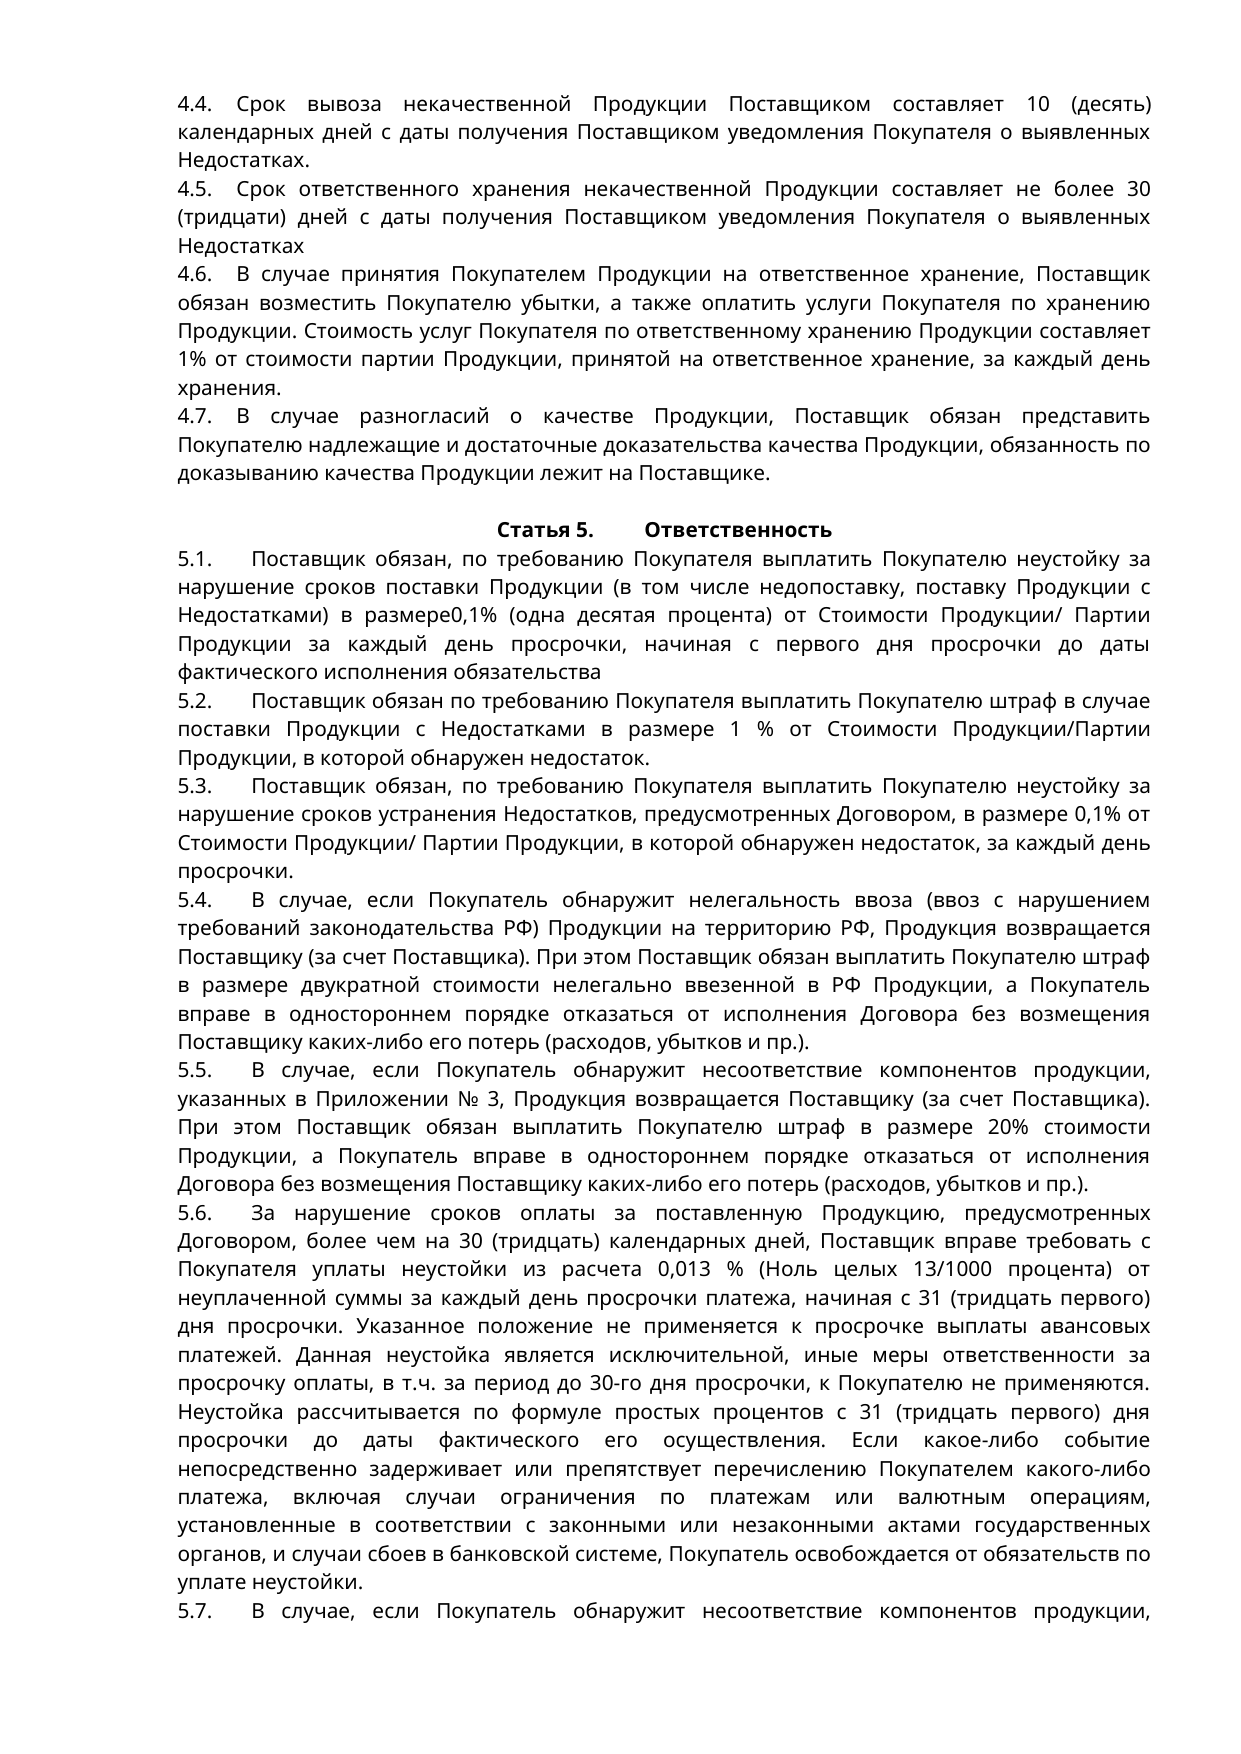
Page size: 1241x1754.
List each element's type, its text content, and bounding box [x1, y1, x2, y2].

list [177, 1596, 1152, 1624]
list Поставщик обязан по требованию Покупателя выплатить Покупателю штраф в случае поставки Продукции с Недостатками в размере 1 % от Стоимости Продукции/Партии Продукции, в которой обнаружен недостаток. [177, 686, 1152, 771]
list Поставщик обязан, по требованию Покупателя выплатить Покупателю неустойку за нарушение сроков устранения Недостатков, предусмотренных Договором, в размере 0,1% от Стоимости Продукции/ Партии Продукции, в которой обнаружен недостаток, за каждый день просрочки. [177, 771, 1152, 885]
list Ответственность [177, 515, 1152, 544]
list Срок ответственного хранения некачественной Продукции составляет не более 30 (тридцати) дней с даты получения Поставщиком уведомления Покупателя о выявленных Недостатках [177, 174, 1152, 259]
list Поставщик обязан, по требованию Покупателя выплатить Покупателю неустойку за нарушение сроков поставки Продукции (в том числе недопоставку, поставку Продукции с Недостатками) в размере0,1% (одна десятая процента) от Стоимости Продукции/ Партии Продукции за каждый день просрочки, начиная с первого дня просрочки до даты фактического исполнения обязательства [177, 544, 1152, 686]
list В случае принятия Покупателем Продукции на ответственное хранение, Поставщик обязан возместить Покупателю убытки, а также оплатить услуги Покупателя по хранению Продукции. Стоимость услуг Покупателя по ответственному хранению Продукции составляет 1% от стоимости партии Продукции, принятой на ответственное хранение, за каждый день хранения. [177, 259, 1152, 401]
list За нарушение сроков оплаты за поставленную Продукцию, предусмотренных Договором, более чем на 30 (тридцать) календарных дней, Поставщик вправе требовать с Покупателя уплаты неустойки из расчета 0,013 % (Ноль целых 13/1000 процента) от неуплаченной суммы за каждый день просрочки платежа, начиная с 31 (тридцать первого) дня просрочки. Указанное положение не применяется к просрочке выплаты авансовых платежей. Данная неустойка является исключительной, иные меры ответственности за просрочку оплаты, в т.ч. за период до 30-го дня просрочки, к Покупателю не применяются. Неустойка рассчитывается по формуле простых процентов с 31 (тридцать первого) дня просрочки до даты фактического его осуществления. Если какое-либо событие непосредственно задерживает или препятствует перечислению Покупателем какого-либо платежа, включая случаи ограничения по платежам или валютным операциям, установленные в соответствии с законными или незаконными актами государственных органов, и случаи сбоев в банковской системе, Покупатель освобождается от обязательств по уплате неустойки. [177, 1198, 1152, 1596]
list В случае разногласий о качестве Продукции, Поставщик обязан представить Покупателю надлежащие и достаточные доказательства качества Продукции, обязанность по доказыванию качества Продукции лежит на Поставщике. [177, 401, 1152, 487]
list В случае, если Покупатель обнаружит нелегальность ввоза (ввоз с нарушением требований законодательства РФ) Продукции на территорию РФ, Продукция возвращается Поставщику (за счет Поставщика). При этом Поставщик обязан выплатить Покупателю штраф в размере двукратной стоимости нелегально ввезенной в РФ Продукции, а Покупатель вправе в одностороннем порядке отказаться от исполнения Договора без возмещения Поставщику каких-либо его потерь (расходов, убытков и пр.). [177, 885, 1152, 1056]
list Срок вывоза некачественной Продукции Поставщиком составляет 10 (десять) календарных дней с даты получения Поставщиком уведомления Покупателя о выявленных Недостатках. [177, 89, 1152, 174]
